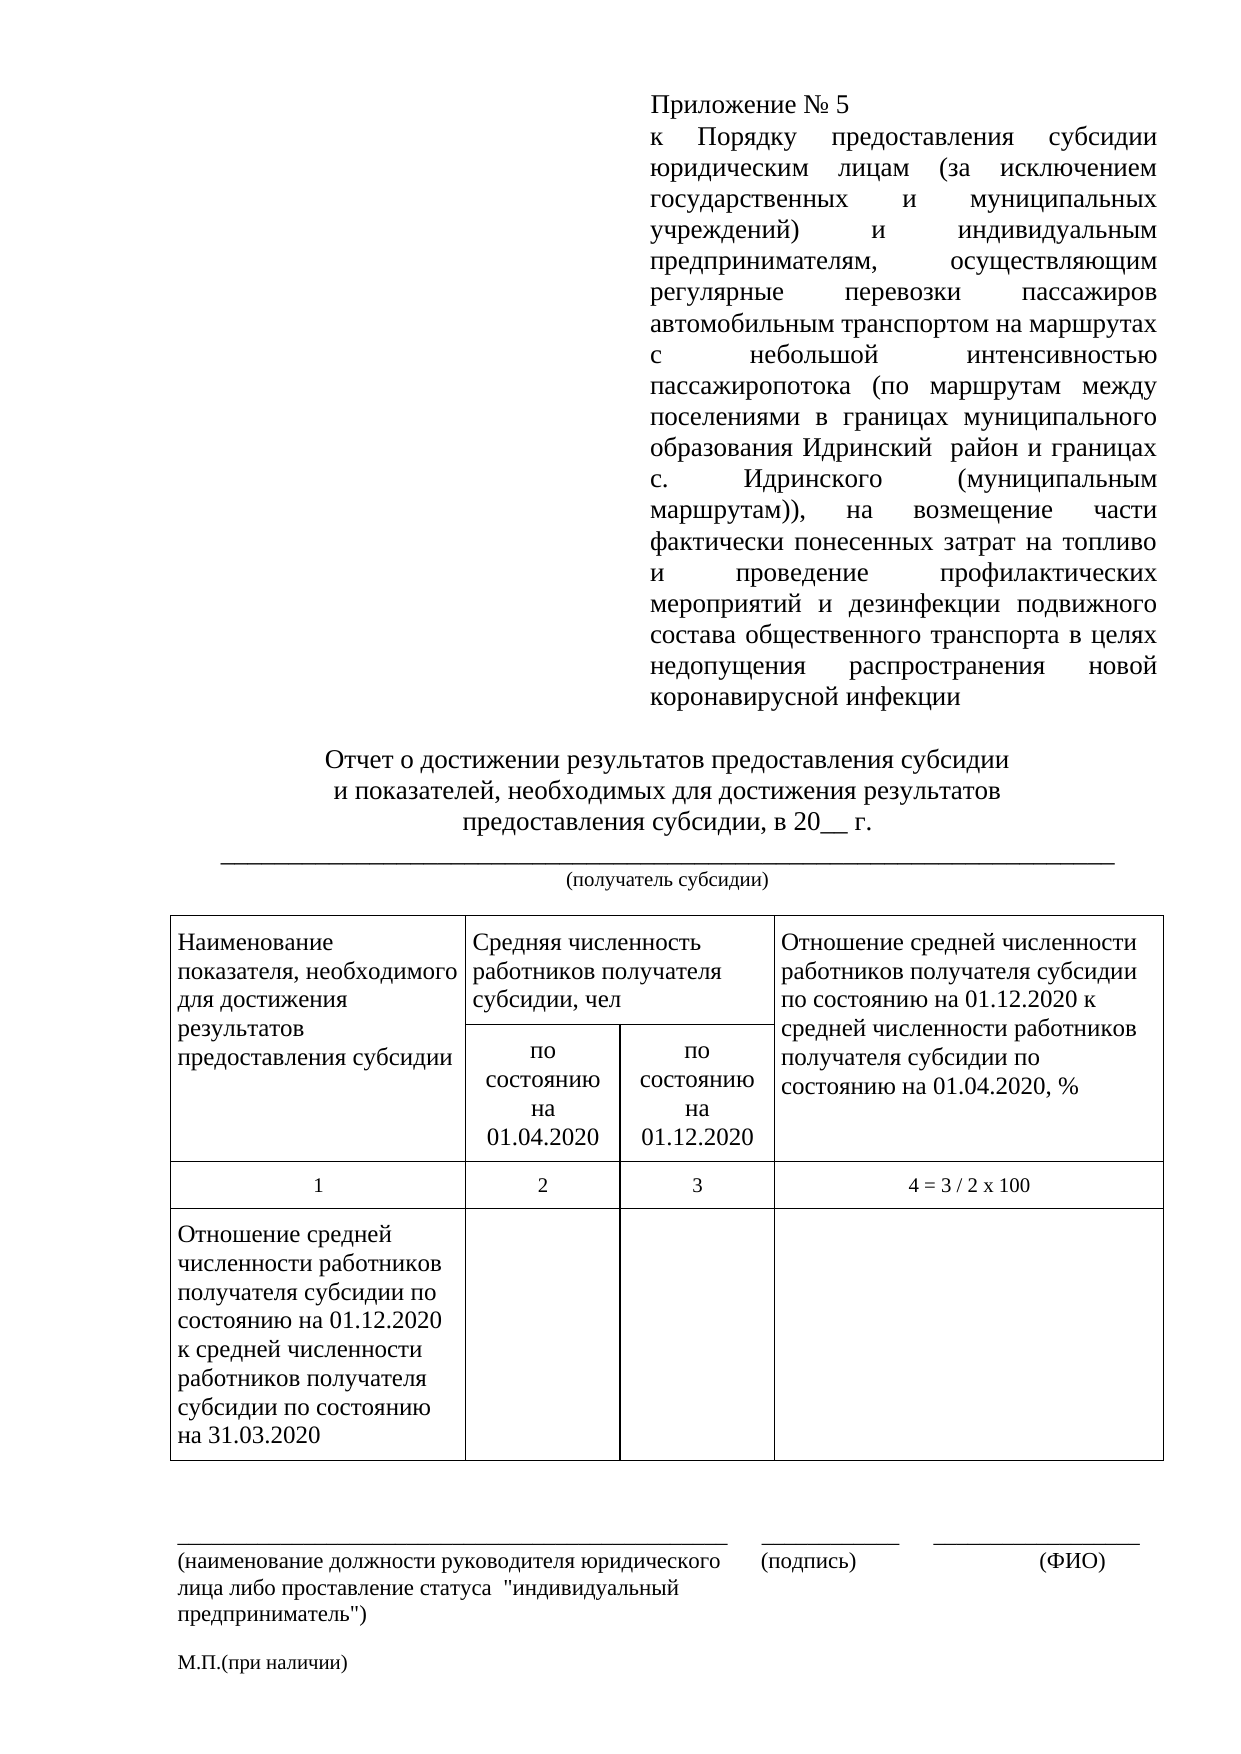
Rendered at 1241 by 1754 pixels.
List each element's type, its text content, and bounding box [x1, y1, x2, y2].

table_cell [621, 1209, 774, 1460]
text к Порядку предоставления субсидии юридическим лицам (за исключением государственных и муниципальных учреждений) и индивидуальным предпринимателям, осуществляющим регулярные перевозки пассажиров автомобильным транспортом на маршрутах с небольшой интенсивностью пассажиропотока (по маршрутам между поселениями в границах муниципального образования Идринский район и границах с. Идринского (муниципальным маршрутам)), на возмещение части фактически понесенных затрат на топливо и проведение профилактических мероприятий и дезинфекции подвижного состава общественного транспорта в целях недопущения распространения новой коронавирусной инфекции [650, 120, 1157, 712]
text (получатель субсидии) [177, 867, 1157, 891]
text предоставления субсидии, в 20__ г. [177, 805, 1157, 836]
text предприниматель") [177, 1600, 1157, 1626]
table_header Средняя численность работников получателя субсидии, чел [466, 916, 774, 1024]
table_cell Отношение средней численности работников получателя субсидии по состоянию на 01.12.2020 к средней численности работников получателя субсидии по состоянию на 31.03.2020 [171, 1209, 465, 1460]
table_cell [466, 1209, 619, 1460]
text Приложение № 5 [177, 89, 1157, 120]
table_header Наименование показателя, необходимого для достижения результатов предоставления субсидии [171, 916, 465, 1161]
text __________________________________________________________________ [177, 836, 1157, 867]
table_cell 4 = 3 / 2 x 100 [775, 1162, 1163, 1208]
table_cell по состоянию на 01.12.2020 [621, 1025, 774, 1161]
text (наименование должности руководителя юридического (подпись) (ФИО) [177, 1547, 1157, 1573]
table_cell [775, 1209, 1163, 1460]
table_header Отношение средней численности работников получателя субсидии по состоянию на 01.12.2020 к средней численности работников получателя субсидии по состоянию на 01.04.2020, % [775, 916, 1163, 1161]
text ________________________________________________ ____________ __________________ [177, 1521, 1157, 1547]
table_cell 3 [621, 1162, 774, 1208]
text Отчет о достижении результатов предоставления субсидии [177, 743, 1157, 774]
table_cell 2 [466, 1162, 619, 1208]
table_cell 1 [171, 1162, 465, 1208]
text М.П.(при наличии) [177, 1650, 1157, 1674]
text лица либо проставление статуса "индивидуальный [177, 1573, 1157, 1600]
table_cell по состоянию на 01.04.2020 [466, 1025, 619, 1161]
text и показателей, необходимых для достижения результатов [177, 774, 1157, 805]
